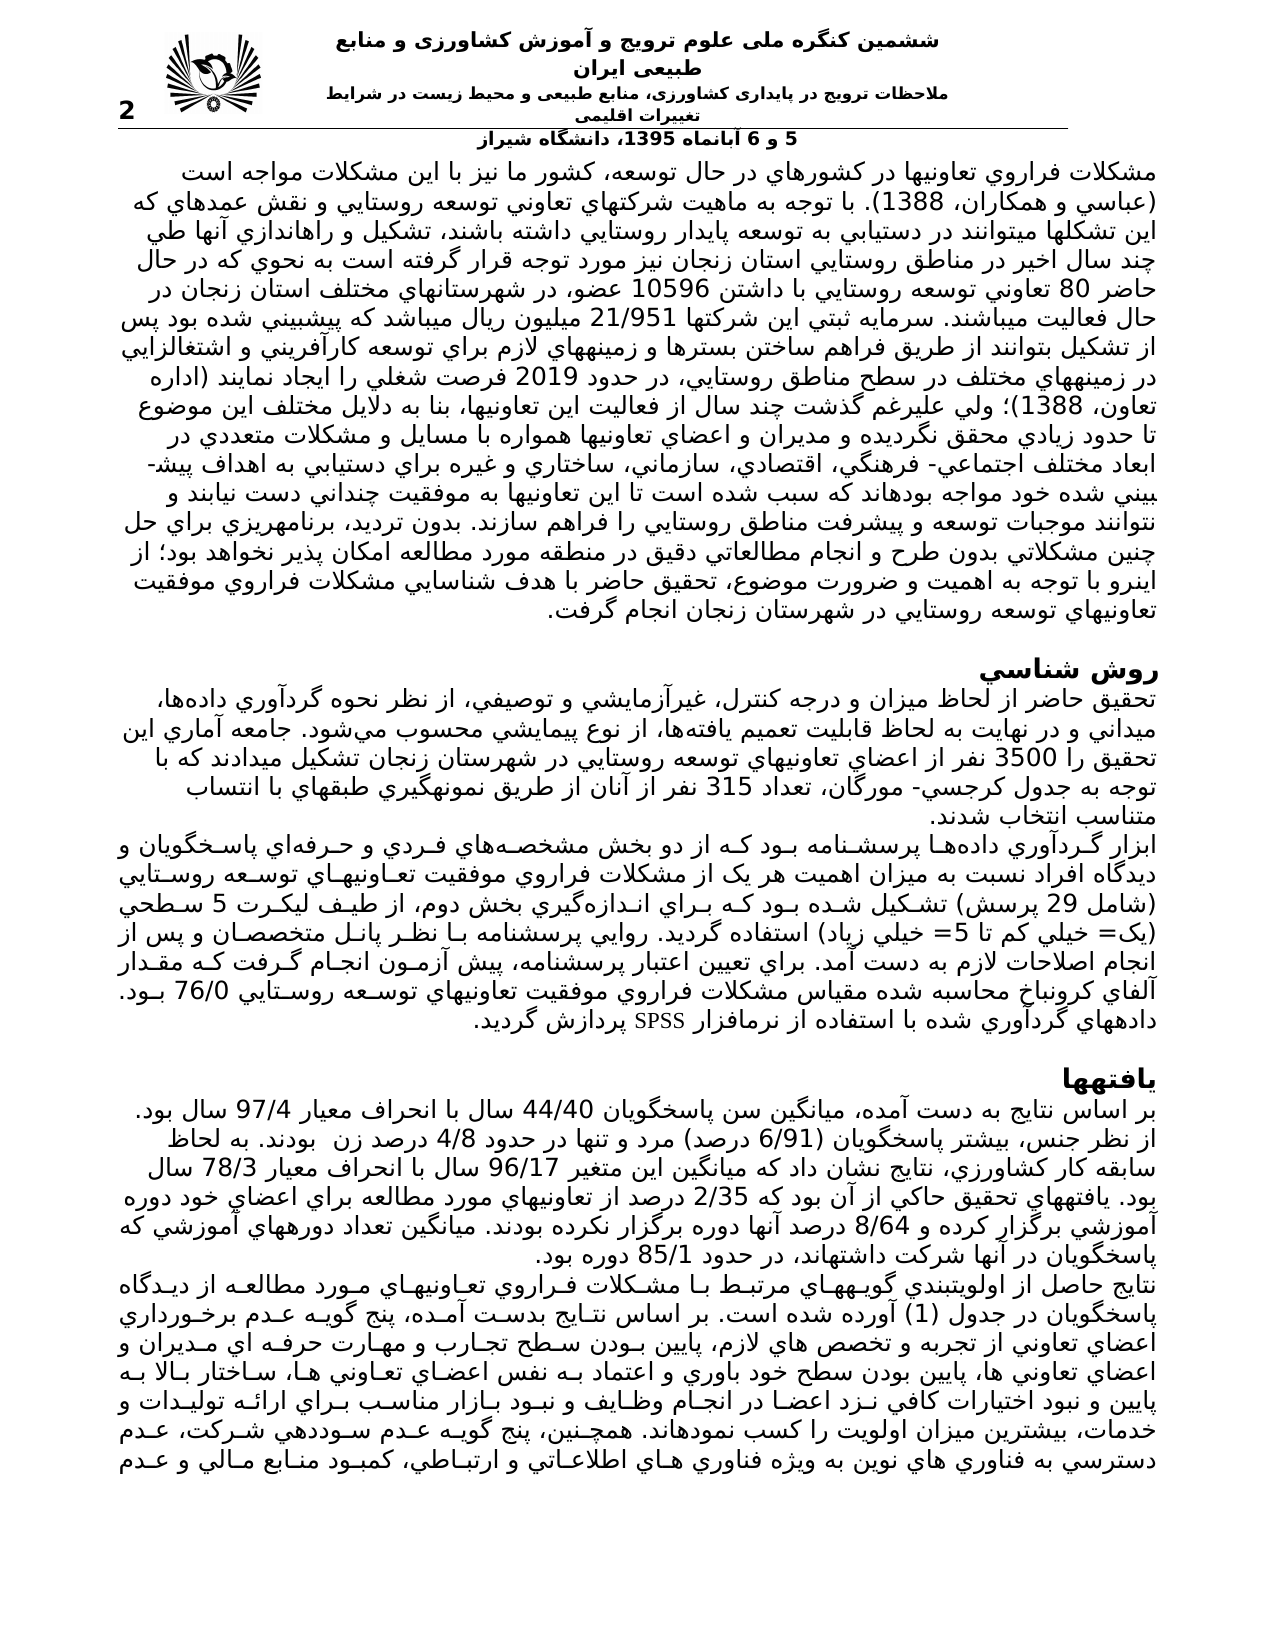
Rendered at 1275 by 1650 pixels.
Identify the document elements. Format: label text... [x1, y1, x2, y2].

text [118, 158, 1157, 624]
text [118, 1270, 1157, 1474]
text يافتهها [118, 1063, 1157, 1095]
text ابزار گردآوري داده‌ها پرسشنامه بود که از دو بخش مشخصه‌هاي فردي و حرفه‌اي پاسخگويان و ديدگاه افراد نسبت به ميزان اهميت هر يک از مشکلات فراروي موفقيت تعاونيهاي توسعه روستايي (شامل 29 پرسش) تشکيل شده بود که براي اندازه‌گيري بخش دوم، از طيف ليکرت 5 سطحي (يک= خيلي کم تا 5= خيلي زياد) استفاده گرديد. روايي پرسشنامه با نظر پانل متخصصان و پس از انجام اصلاحات لازم به دست آمد. براي تعيين اعتبار پرسشنامه، پيش آزمون انجام گرفت که مقدار آلفاي كرونباخ محاسبه شده مقياس مشکلات فراروي موفقيت تعاونيهاي توسعه روستايي 76/0 بود. دادههاي گردآوري شده با استفاده از نرمافزار SPSS پردازش گرديد. [118, 830, 1157, 1034]
text تحقيق حاضر از لحاظ ميزان و درجه كنترل، غيرآزمايشي و توصيفي، از نظر نحوه گردآوري داده‌ها، ميداني و در نهايت به لحاظ قابليت تعميم يافته‌ها، از نوع پيمايشي محسوب مي‌شود. جامعه آماري اين تحقيق را 3500 نفر از اعضاي تعاونيهاي توسعه روستايي در شهرستان زنجان تشکيل ميدادند که با توجه به جدول كرجسي- مورگان، تعداد 315 نفر از آنان از طريق نمونهگيري طبقهاي با انتساب متناسب انتخاب شدند. [118, 684, 1157, 830]
picture [164, 32, 263, 114]
text بر اساس نتايج به دست آمده، ميانگين سن پاسخگويان 44/40 سال با انحراف معيار 97/4 سال بود. از نظر جنس، بيشتر پاسخگويان (6/91 درصد) مرد و تنها در حدود 4/8 درصد زن بودند. به لحاظ سابقه کار کشاورزي، نتايج نشان داد که ميانگين اين متغير 96/17 سال با انحراف معيار 78/3 سال بود. يافتههاي تحقيق حاکي از آن بود که 2/35 درصد از تعاونيهاي مورد مطالعه براي اعضاي خود دوره آموزشي برگزار کرده و 8/64 درصد آنها دوره برگزار نکرده بودند. ميانگين تعداد دورههاي آموزشي که پاسخگويان در آنها شرکت داشتهاند، در حدود 85/1 دوره بود. [118, 1095, 1157, 1270]
text روش شناسي [118, 653, 1160, 684]
